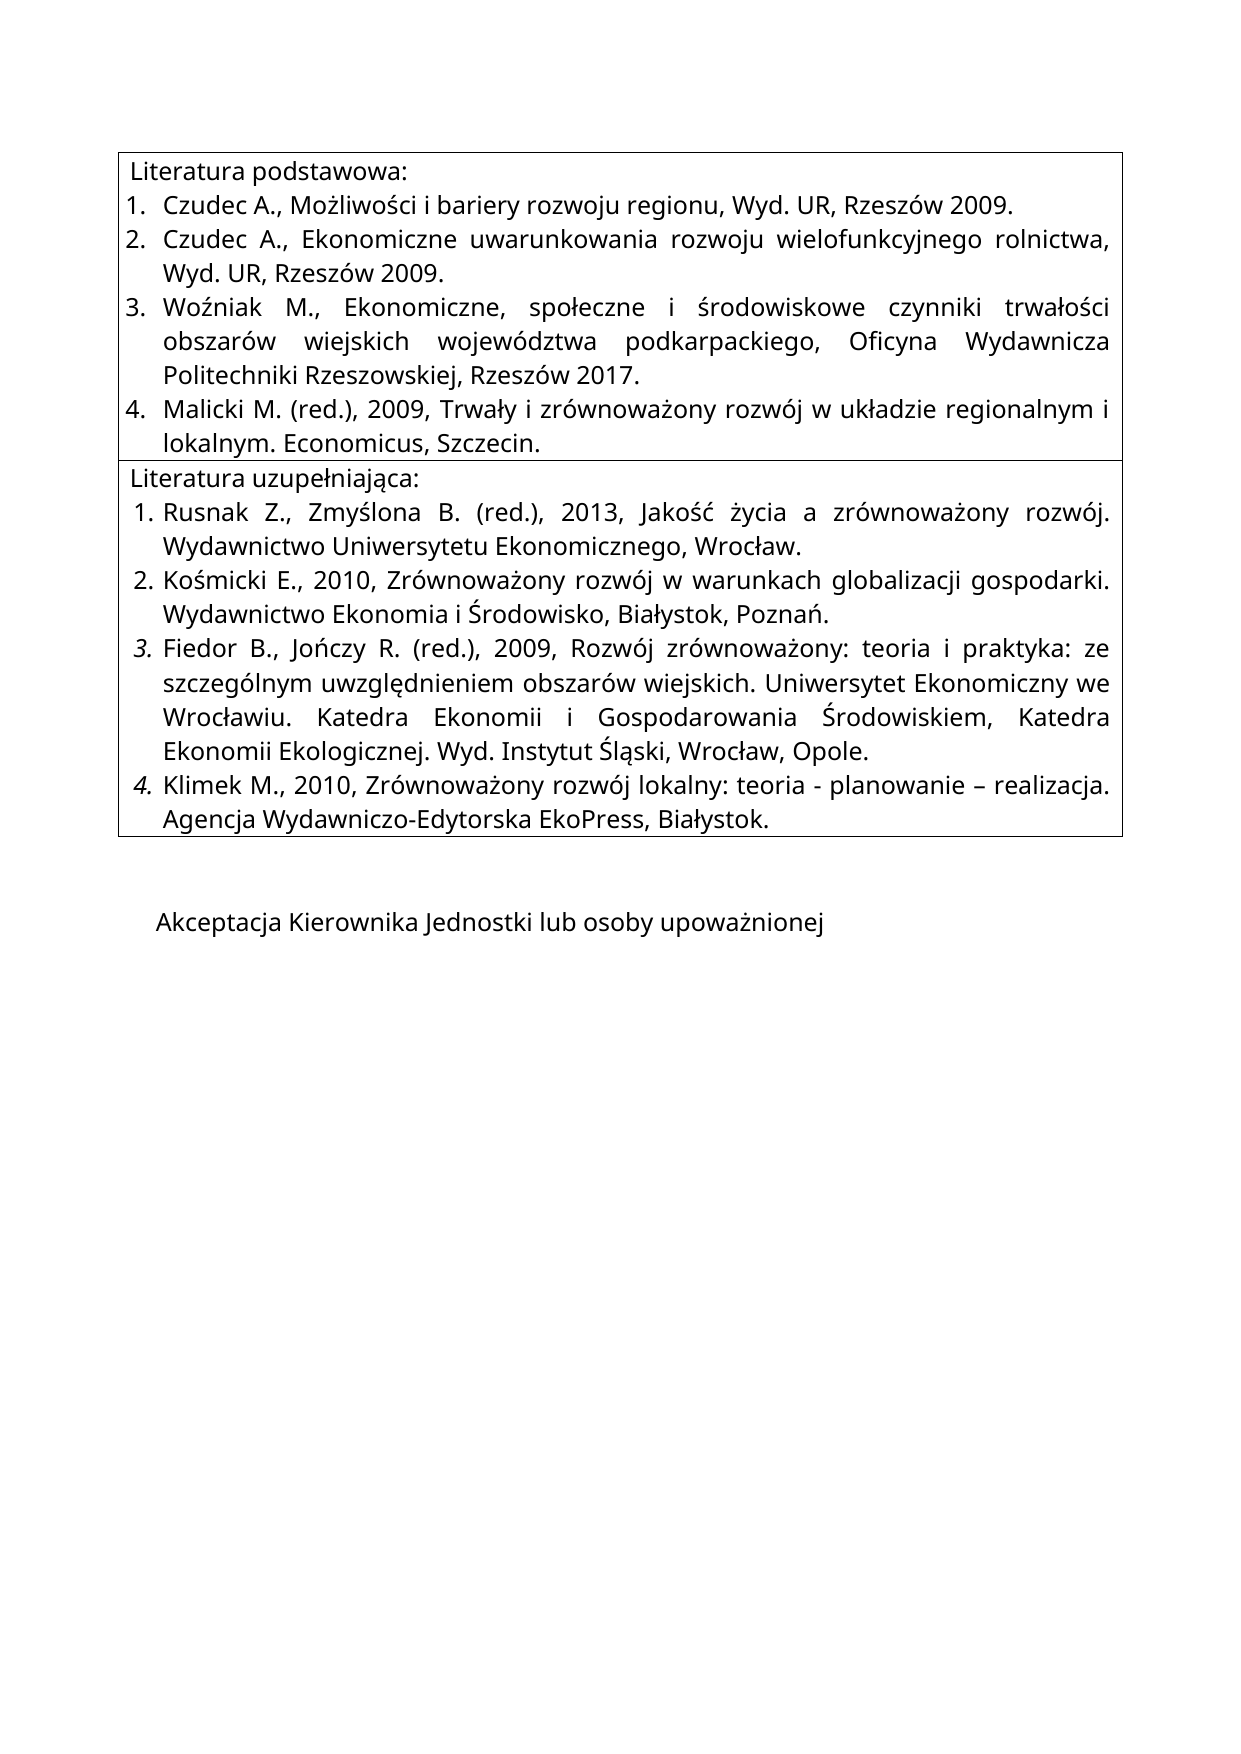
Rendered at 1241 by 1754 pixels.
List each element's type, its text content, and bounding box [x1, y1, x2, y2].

table_cell Literatura uzupełniająca: Rusnak Z., Zmyślona B. (red.), 2013, Jakość życia a zrównoważony rozwój. Wydawnictwo Uniwersytetu Ekonomicznego, Wrocław. Kośmicki E., 2010, Zrównoważony rozwój w warunkach globalizacji gospodarki. Wydawnictwo Ekonomia i Środowisko, Białystok, Poznań. Fiedor B., Jończy R. (red.), 2009, Rozwój zrównoważony: teoria i praktyka: ze szczególnym uwzględnieniem obszarów wiejskich. Uniwersytet Ekonomiczny we Wrocławiu. Katedra Ekonomii i Gospodarowania Środowiskiem, Katedra Ekonomii Ekologicznej. Wyd. Instytut Śląski, Wrocław, Opole. Klimek M., 2010, Zrównoważony rozwój lokalny: teoria - planowanie – realizacja. Agencja Wydawniczo-Edytorska EkoPress, Białystok. [119, 461, 1122, 836]
text Akceptacja Kierownika Jednostki lub osoby upoważnionej [156, 905, 1122, 939]
table_header Literatura podstawowa: Czudec A., Możliwości i bariery rozwoju regionu, Wyd. UR, Rzeszów 2009. Czudec A., Ekonomiczne uwarunkowania rozwoju wielofunkcyjnego rolnictwa, Wyd. UR, Rzeszów 2009. Woźniak M., Ekonomiczne, społeczne i środowiskowe czynniki trwałości obszarów wiejskich województwa podkarpackiego, Oficyna Wydawnicza Politechniki Rzeszowskiej, Rzeszów 2017. Malicki M. (red.), 2009, Trwały i zrównoważony rozwój w układzie regionalnym i lokalnym. Economicus, Szczecin. [119, 153, 1122, 460]
